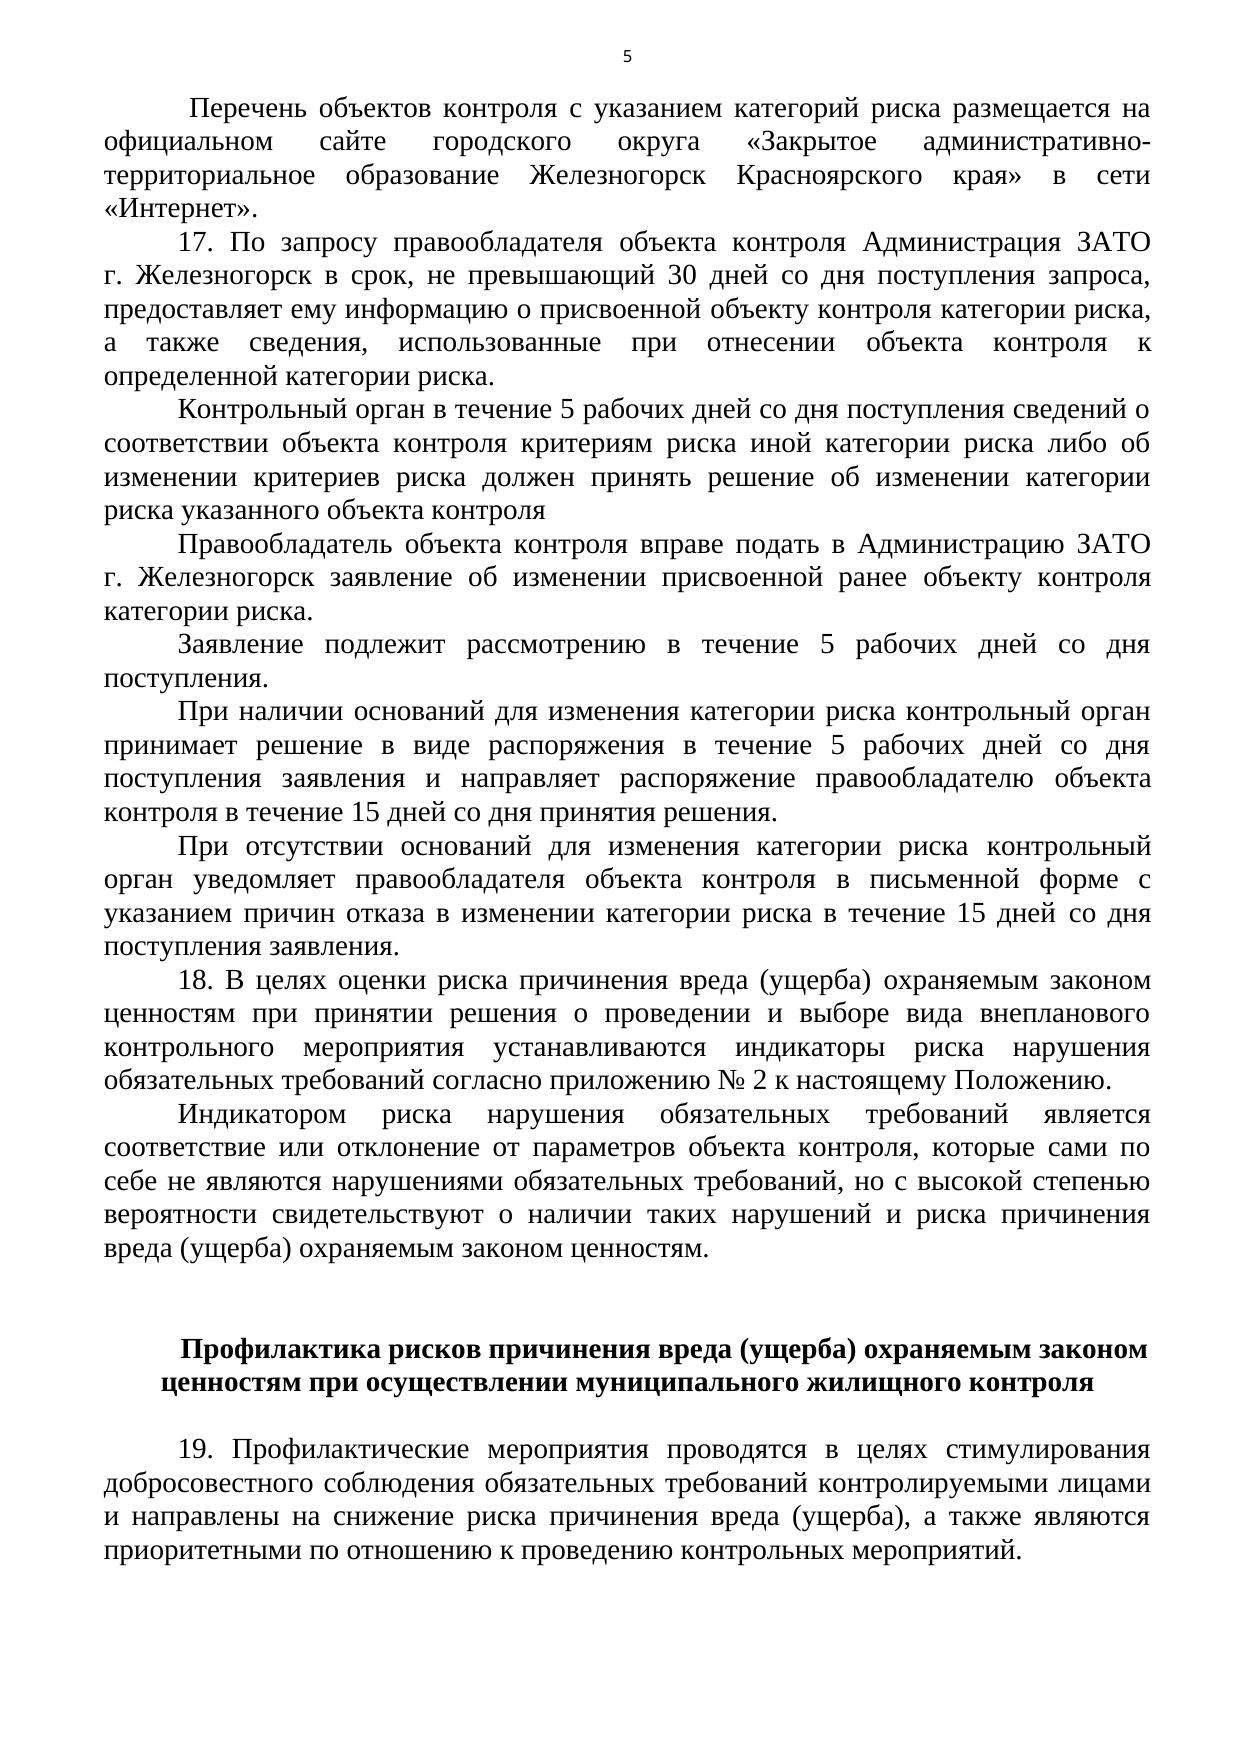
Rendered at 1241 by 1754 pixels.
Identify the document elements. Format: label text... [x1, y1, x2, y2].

text Правообладатель объекта контроля вправе подать в Администрацию ЗАТО г. Железногорск заявление об изменении присвоенной ранее объекту контроля категории риска. [103, 526, 1152, 626]
text Контрольный орган в течение 5 рабочих дней со дня поступления сведений о соответствии объекта контроля критериям риска иной категории риска либо об изменении критериев риска должен принять решение об изменении категории риска указанного объекта контроля [103, 392, 1152, 526]
text 18. В целях оценки риска причинения вреда (ущерба) охраняемым законом ценностям при принятии решения о проведении и выборе вида внепланового контрольного мероприятия устанавливаются индикаторы риска нарушения обязательных требований согласно приложению № 2 к настоящему Положению. [103, 962, 1152, 1096]
text 19. Профилактические мероприятия проводятся в целях стимулирования добросовестного соблюдения обязательных требований контролируемыми лицами и направлены на снижение риска причинения вреда (ущерба), а также являются приоритетными по отношению к проведению контрольных мероприятий. [103, 1431, 1152, 1566]
text 17. По запросу правообладателя объекта контроля Администрация ЗАТО г. Железногорск в срок, не превышающий 30 дней со дня поступления запроса, предоставляет ему информацию о присвоенной объекту контроля категории риска, а также сведения, использованные при отнесении объекта контроля к определенной категории риска. [103, 224, 1152, 392]
text Заявление подлежит рассмотрению в течение 5 рабочих дней со дня поступления. [103, 626, 1152, 693]
text При отсутствии оснований для изменения категории риска контрольный орган уведомляет правообладателя объекта контроля в письменной форме с указанием причин отказа в изменении категории риска в течение 15 дней со дня поступления заявления. [103, 828, 1152, 962]
text Профилактика рисков причинения вреда (ущерба) охраняемым законом ценностям при осуществлении муниципального жилищного контроля [103, 1331, 1152, 1398]
text Индикатором риска нарушения обязательных требований является соответствие или отклонение от параметров объекта контроля, которые сами по себе не являются нарушениями обязательных требований, но с высокой степенью вероятности свидетельствуют о наличии таких нарушений и риска причинения вреда (ущерба) охраняемым законом ценностям. [103, 1096, 1152, 1264]
text Перечень объектов контроля с указанием категорий риска размещается на официальном сайте городского округа «Закрытое административно-территориальное образование Железногорск Красноярского края» в сети «Интернет». [103, 90, 1152, 224]
text При наличии оснований для изменения категории риска контрольный орган принимает решение в виде распоряжения в течение 5 рабочих дней со дня поступления заявления и направляет распоряжение правообладателю объекта контроля в течение 15 дней со дня принятия решения. [103, 693, 1152, 828]
